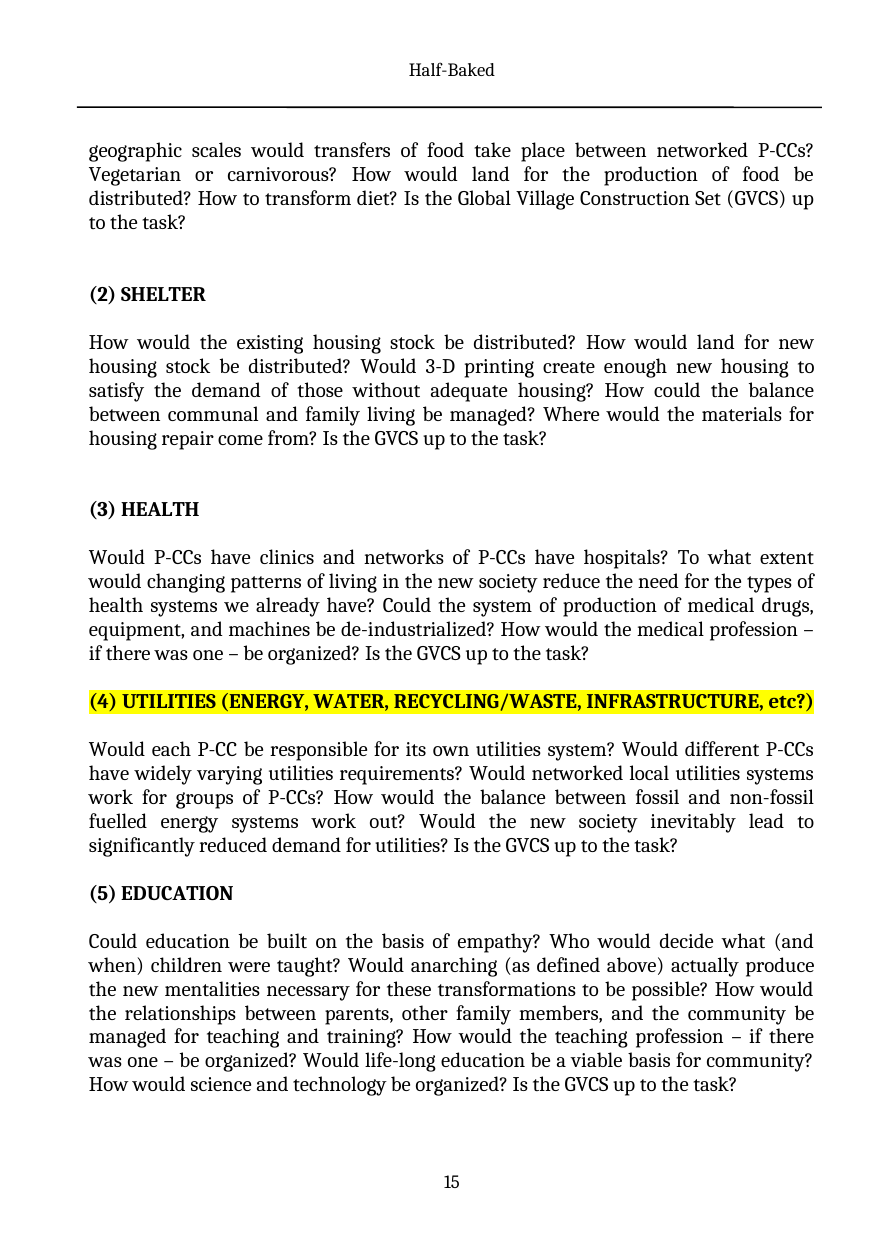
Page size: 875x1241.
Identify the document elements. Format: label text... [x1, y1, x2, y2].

text Would P-CCs have clinics and networks of P-CCs have hospitals? To what extent would changing patterns of living in the new society reduce the need for the types of health systems we already have? Could the system of production of medical drugs, equipment, and machines be de-industrialized? How would the medical profession – if there was one – be organized? Is the GVCS up to the task? [89, 546, 815, 666]
text Could education be built on the basis of empathy? Who would decide what (and when) children were taught? Would anarching (as defined above) actually produce the new mentalities necessary for these transformations to be possible? How would the relationships between parents, other family members, and the community be managed for teaching and training? How would the teaching profession – if there was one – be organized? Would life-long education be a viable basis for community? How would science and technology be organized? Is the GVCS up to the task? [89, 929, 815, 1097]
text (3) HEALTH [89, 498, 815, 522]
text How would the existing housing stock be distributed? How would land for new housing stock be distributed? Would 3-D printing create enough new housing to satisfy the demand of those without adequate housing? How could the balance between communal and family living be managed? Where would the materials for housing repair come from? Is the GVCS up to the task? [89, 330, 815, 450]
text Would each P-CC be responsible for its own utilities system? Would different P-CCs have widely varying utilities requirements? Would networked local utilities systems work for groups of P-CCs? How would the balance between fossil and non-fossil fuelled energy systems work out? Would the new society inevitably lead to significantly reduced demand for utilities? Is the GVCS up to the task? [89, 738, 815, 857]
text (5) EDUCATION [89, 881, 815, 905]
text (2) SHELTER [89, 282, 815, 306]
